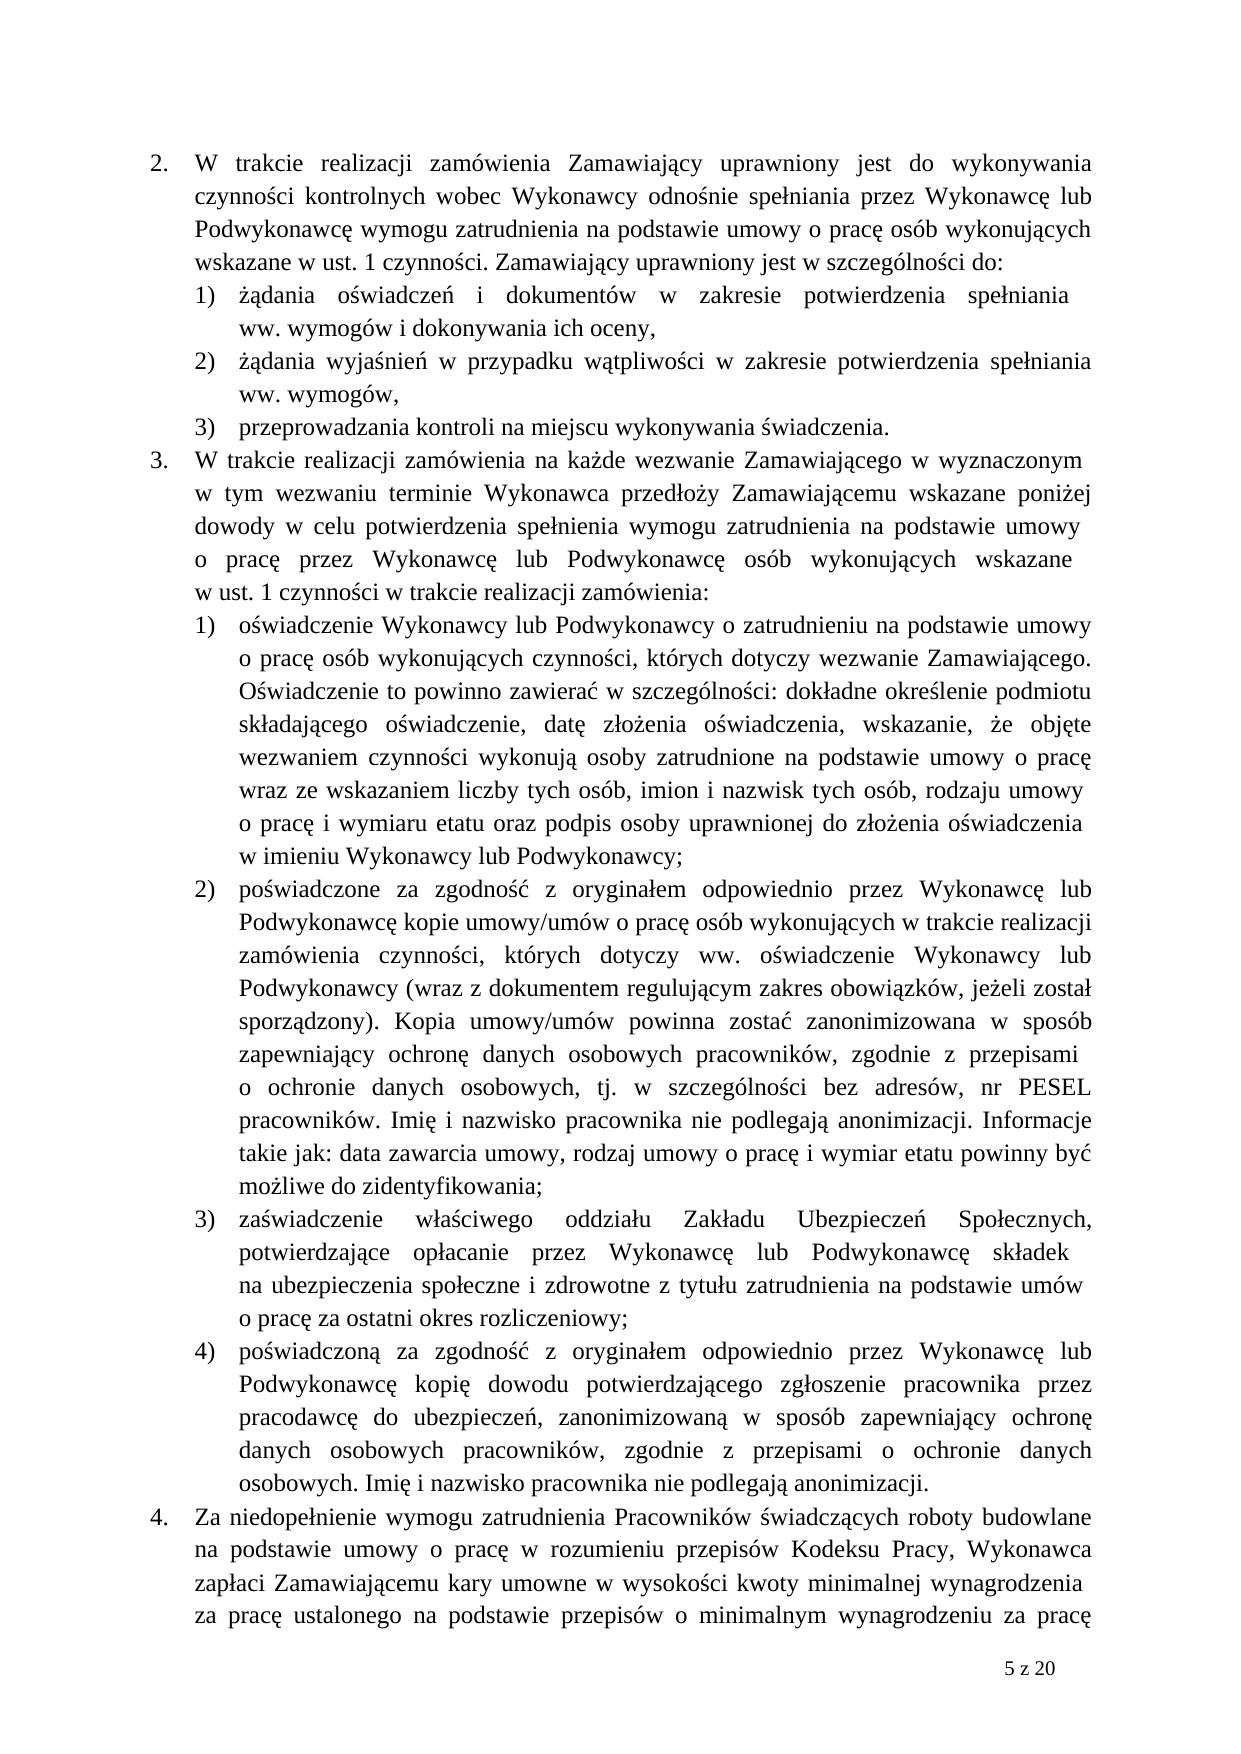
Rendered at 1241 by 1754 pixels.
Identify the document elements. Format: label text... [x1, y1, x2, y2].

list przeprowadzania kontroli na miejscu wykonywania świadczenia. [194, 412, 1092, 441]
list oświadczenie Wykonawcy lub Podwykonawcy o zatrudnieniu na podstawie umowy o pracę osób wykonujących czynności, których dotyczy wezwanie Zamawiającego. Oświadczenie to powinno zawierać w szczególności: dokładne określenie podmiotu składającego oświadczenie, datę złożenia oświadczenia, wskazanie, że objęte wezwaniem czynności wykonują osoby zatrudnione na podstawie umowy o pracę wraz ze wskazaniem liczby tych osób, imion i nazwisk tych osób, rodzaju umowy o pracę i wymiaru etatu oraz podpis osoby uprawnionej do złożenia oświadczenia w imieniu Wykonawcy lub Podwykonawcy; [194, 610, 1092, 870]
text 2. W trakcie realizacji zamówienia Zamawiający uprawniony jest do wykonywania czynności kontrolnych wobec Wykonawcy odnośnie spełniania przez Wykonawcę lub Podwykonawcę wymogu zatrudnienia na podstawie umowy o pracę osób wykonujących wskazane w ust. 1 czynności. Zamawiający uprawniony jest w szczególności do: [150, 148, 1092, 276]
list poświadczone za zgodność z oryginałem odpowiednio przez Wykonawcę lub Podwykonawcę kopie umowy/umów o pracę osób wykonujących w trakcie realizacji zamówienia czynności, których dotyczy ww. oświadczenie Wykonawcy lub Podwykonawcy (wraz z dokumentem regulującym zakres obowiązków, jeżeli został sporządzony). Kopia umowy/umów powinna zostać zanonimizowana w sposób zapewniający ochronę danych osobowych pracowników, zgodnie z przepisami o ochronie danych osobowych, tj. w szczególności bez adresów, nr PESEL pracowników. Imię i nazwisko pracownika nie podlegają anonimizacji. Informacje takie jak: data zawarcia umowy, rodzaj umowy o pracę i wymiar etatu powinny być możliwe do zidentyfikowania; [194, 874, 1092, 1200]
list żądania wyjaśnień w przypadku wątpliwości w zakresie potwierdzenia spełniania ww. wymogów, [194, 346, 1092, 408]
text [150, 1502, 1092, 1629]
list zaświadczenie właściwego oddziału Zakładu Ubezpieczeń Społecznych, potwierdzające opłacanie przez Wykonawcę lub Podwykonawcę składek na ubezpieczenia społeczne i zdrowotne z tytułu zatrudnienia na podstawie umów o pracę za ostatni okres rozliczeniowy; [194, 1204, 1092, 1332]
list żądania oświadczeń i dokumentów w zakresie potwierdzenia spełniania ww. wymogów i dokonywania ich oceny, [194, 280, 1092, 342]
text 3. W trakcie realizacji zamówienia na każde wezwanie Zamawiającego w wyznaczonym w tym wezwaniu terminie Wykonawca przedłoży Zamawiającemu wskazane poniżej dowody w celu potwierdzenia spełnienia wymogu zatrudnienia na podstawie umowy o pracę przez Wykonawcę lub Podwykonawcę osób wykonujących wskazane w ust. 1 czynności w trakcie realizacji zamówienia: [150, 445, 1092, 606]
list poświadczoną za zgodność z oryginałem odpowiednio przez Wykonawcę lub Podwykonawcę kopię dowodu potwierdzającego zgłoszenie pracownika przez pracodawcę do ubezpieczeń, zanonimizowaną w sposób zapewniający ochronę danych osobowych pracowników, zgodnie z przepisami o ochronie danych osobowych. Imię i nazwisko pracownika nie podlegają anonimizacji. [194, 1336, 1092, 1497]
